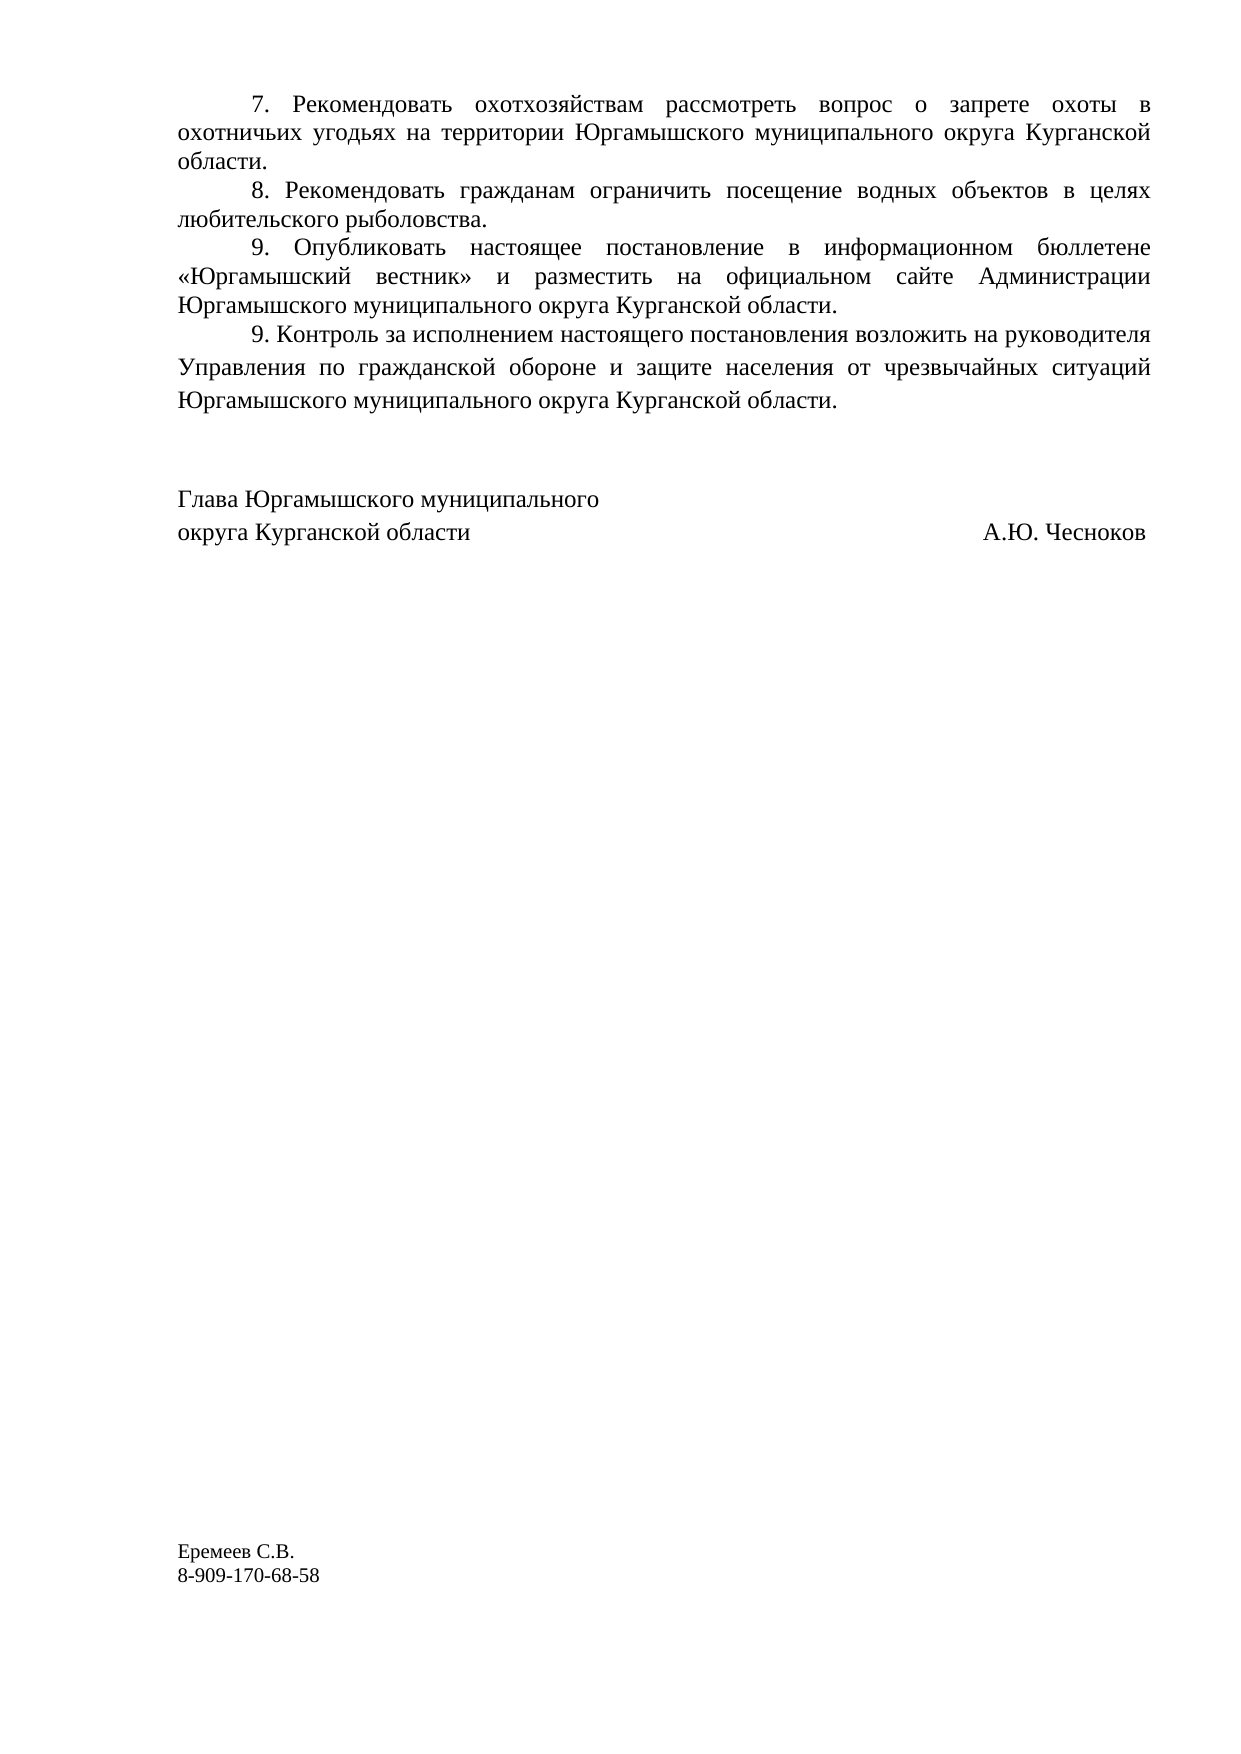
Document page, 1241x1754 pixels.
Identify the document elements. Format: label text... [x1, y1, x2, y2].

text 9. Опубликовать настоящее постановление в информационном бюллетене «Юргамышский вестник» и разместить на официальном сайте Администрации Юргамышского муниципального округа Курганской области. [177, 232, 1152, 319]
text Глава Юргамышского муниципального [177, 484, 1152, 512]
text Еремеев С.В. [177, 1538, 1152, 1563]
text 8-909-170-68-58 [177, 1563, 1152, 1587]
text 7. Рекомендовать охотхозяйствам рассмотреть вопрос о запрете охоты в охотничьих угодьях на территории Юргамышского муниципального округа Курганской области. [177, 89, 1152, 175]
text 9. Контроль за исполнением настоящего постановления возложить на руководителя Управления по гражданской обороне и защите населения от чрезвычайных ситуаций Юргамышского муниципального округа Курганской области. [177, 319, 1152, 413]
text 8. Рекомендовать гражданам ограничить посещение водных объектов в целях любительского рыболовства. [177, 175, 1152, 232]
text округа Курганской области А.Ю. Чесноков [177, 517, 1152, 546]
